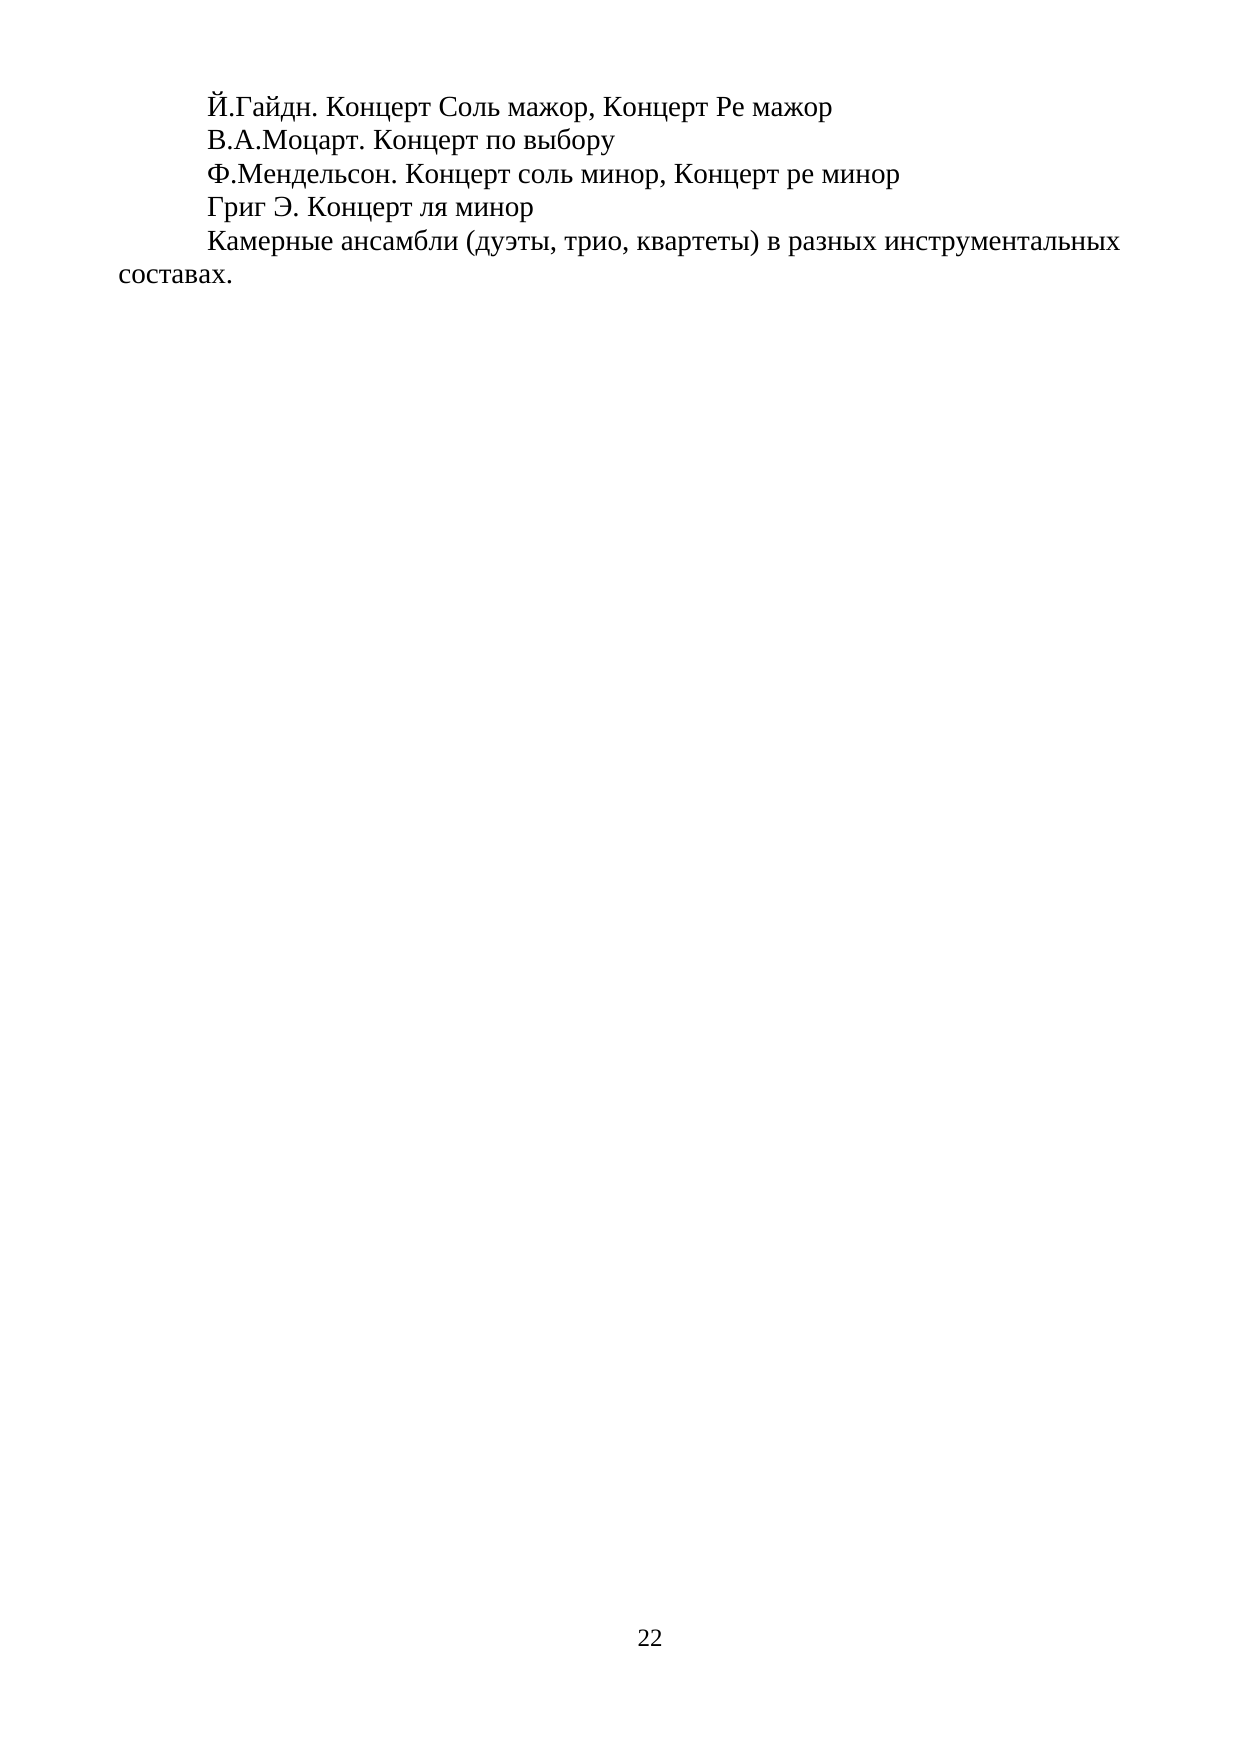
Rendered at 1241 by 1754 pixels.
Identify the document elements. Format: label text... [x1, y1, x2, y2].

text Камерные ансамбли (дуэты, трио, квартеты) в разных инструментальных [118, 223, 1181, 256]
text Й.Гайдн. Концерт Соль мажор, Концерт Ре мажор [118, 89, 1181, 122]
text составах. [118, 256, 1181, 290]
text В.А.Моцарт. Концерт по выбору [118, 122, 1181, 156]
text Ф.Мендельсон. Концерт соль минор, Концерт ре минор [118, 156, 1181, 189]
text Григ Э. Концерт ля минор [118, 189, 1181, 223]
